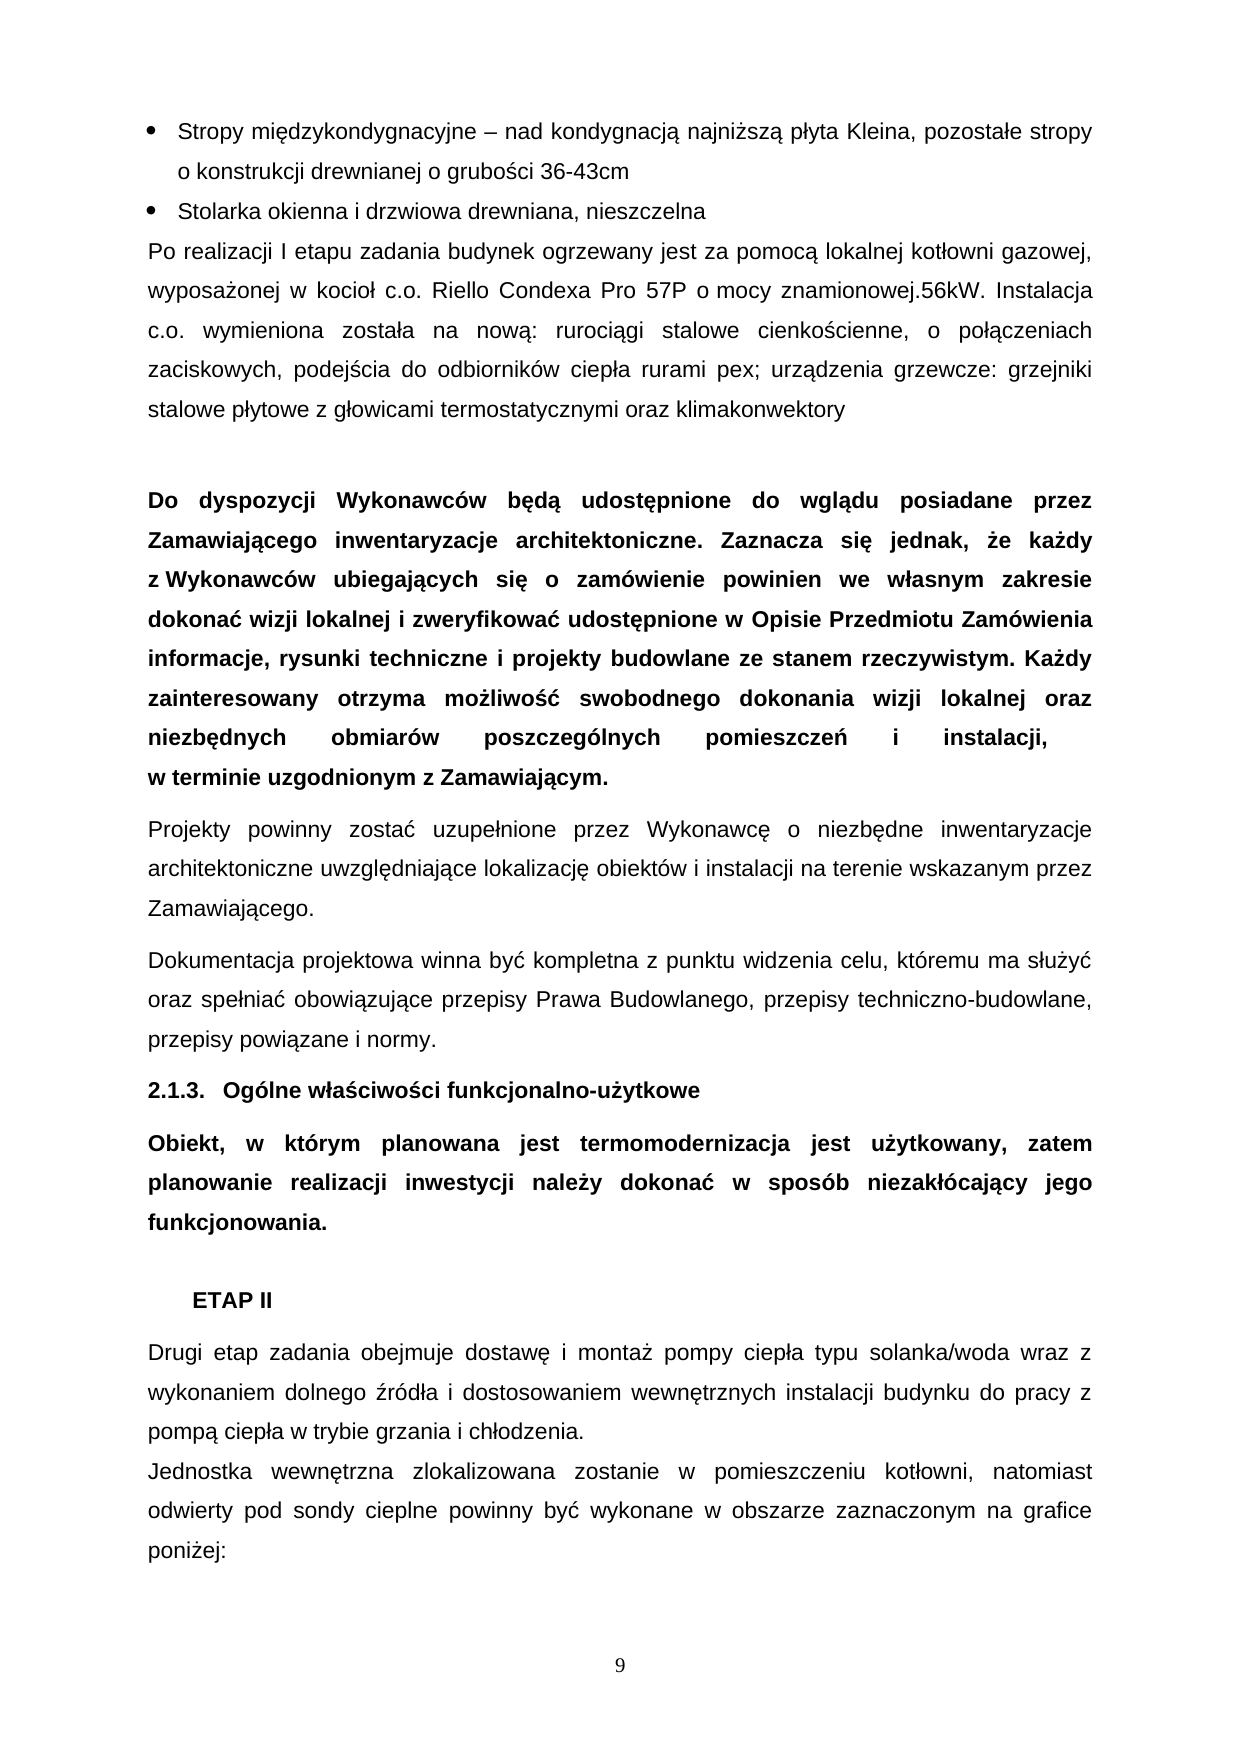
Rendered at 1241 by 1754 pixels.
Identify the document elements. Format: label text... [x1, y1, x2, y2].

text Drugi etap zadania obejmuje dostawę i montaż pompy ciepła typu solanka/woda wraz z wykonaniem dolnego źródła i dostosowaniem wewnętrznych instalacji budynku do pracy z pompą ciepła w trybie grzania i chłodzenia. [148, 1339, 1093, 1445]
text Jednostka wewnętrzna zlokalizowana zostanie w pomieszczeniu kotłowni, natomiast odwierty pod sondy cieplne powinny być wykonane w obszarze zaznaczonym na grafice poniżej: [148, 1458, 1093, 1563]
text Do dyspozycji Wykonawców będą udostępnione do wglądu posiadane przez Zamawiającego inwentaryzacje architektoniczne. Zaznacza się jednak, że każdy z Wykonawców ubiegających się o zamówienie powinien we własnym zakresie dokonać wizji lokalnej i zweryfikować udostępnione w Opisie Przedmiotu Zamówienia informacje, rysunki techniczne i projekty budowlane ze stanem rzeczywistym. Każdy zainteresowany otrzyma możliwość swobodnego dokonania wizji lokalnej oraz niezbędnych obmiarów poszczególnych pomieszczeń i instalacji, w terminie uzgodnionym z Zamawiającym. [148, 487, 1093, 790]
text Po realizacji I etapu zadania budynek ogrzewany jest za pomocą lokalnej kotłowni gazowej, wyposażonej w kocioł c.o. Riello Condexa Pro 57P o mocy znamionowej.56kW. Instalacja c.o. wymieniona została na nową: rurociągi stalowe cienkościenne, o połączeniach zaciskowych, podejścia do odbiorników ciepła rurami pex; urządzenia grzewcze: grzejniki stalowe płytowe z głowicami termostatycznymi oraz klimakonwektory [148, 238, 1093, 422]
subtitle Ogólne właściwości funkcjonalno-użytkowe [148, 1077, 1093, 1104]
text Projekty powinny zostać uzupełnione przez Wykonawcę o niezbędne inwentaryzacje architektoniczne uwzględniające lokalizację obiektów i instalacji na terenie wskazanym przez Zamawiającego. [148, 816, 1093, 921]
text Obiekt, w którym planowana jest termomodernizacja jest użytkowany, zatem planowanie realizacji inwestycji należy dokonać w sposób niezakłócający jego funkcjonowania. [148, 1129, 1093, 1235]
text Dokumentacja projektowa winna być kompletna z punktu widzenia celu, któremu ma służyć oraz spełniać obowiązujące przepisy Prawa Budowlanego, przepisy techniczno-budowlane, przepisy powiązane i normy. [148, 947, 1093, 1052]
list Stolarka okienna i drzwiowa drewniana, nieszczelna [147, 198, 1093, 224]
list Stropy międzykondygnacyjne – nad kondygnacją najniższą płyta Kleina, pozostałe stropy o konstrukcji drewnianej o grubości 36-43cm [147, 118, 1093, 184]
text ETAP II [192, 1287, 1093, 1314]
